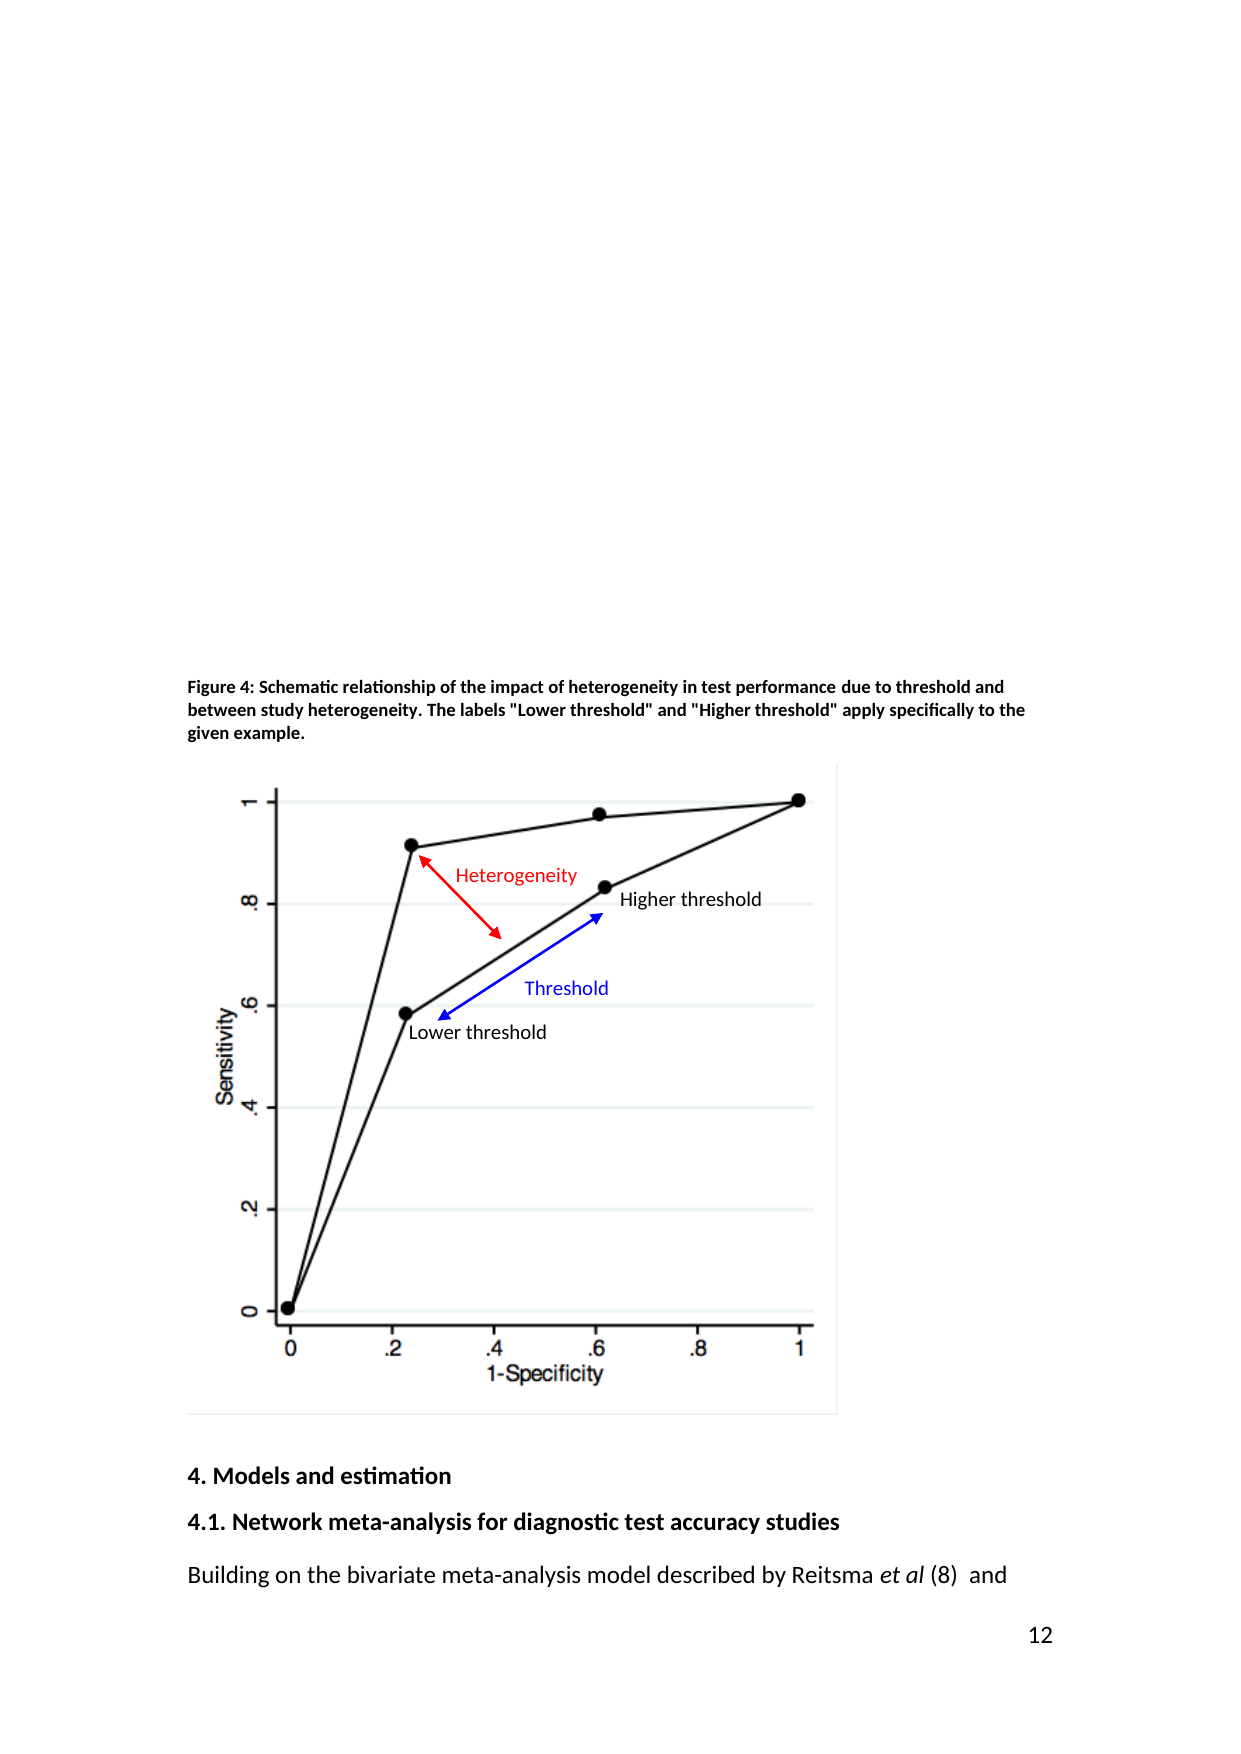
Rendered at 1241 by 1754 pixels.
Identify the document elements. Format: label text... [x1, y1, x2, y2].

text 4.1. Network meta-analysis for diagnostic test accuracy studies [187, 1506, 1053, 1537]
picture [187, 764, 838, 1415]
text 4. Models and estimation [187, 1460, 1053, 1491]
text Figure 4: Schematic relationship of the impact of heterogeneity in test performance due to threshold and between study heterogeneity. The labels "Lower threshold" and "Higher threshold" apply specifically to the given example. [187, 675, 1053, 744]
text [187, 1552, 1053, 1589]
